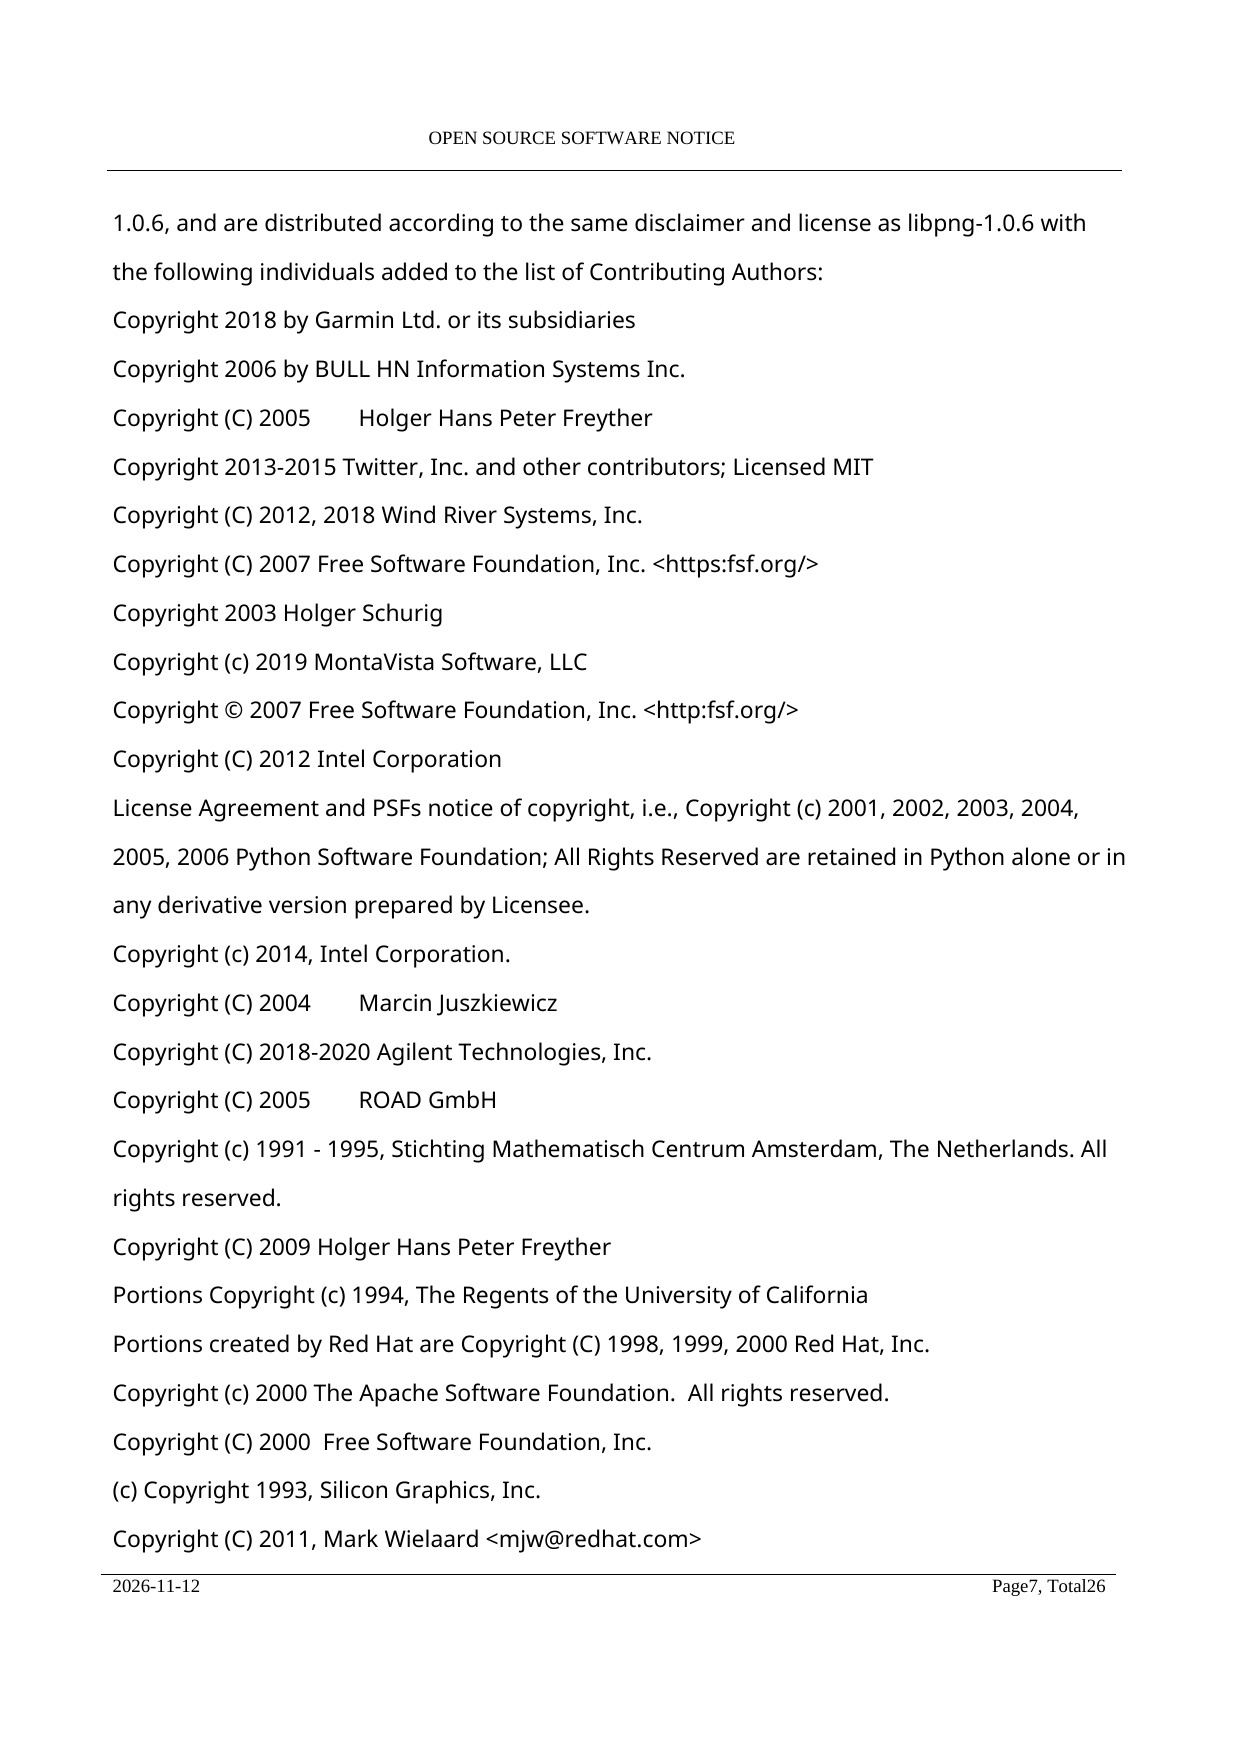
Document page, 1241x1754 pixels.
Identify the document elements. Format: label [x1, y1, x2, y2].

text [112, 206, 1128, 1555]
